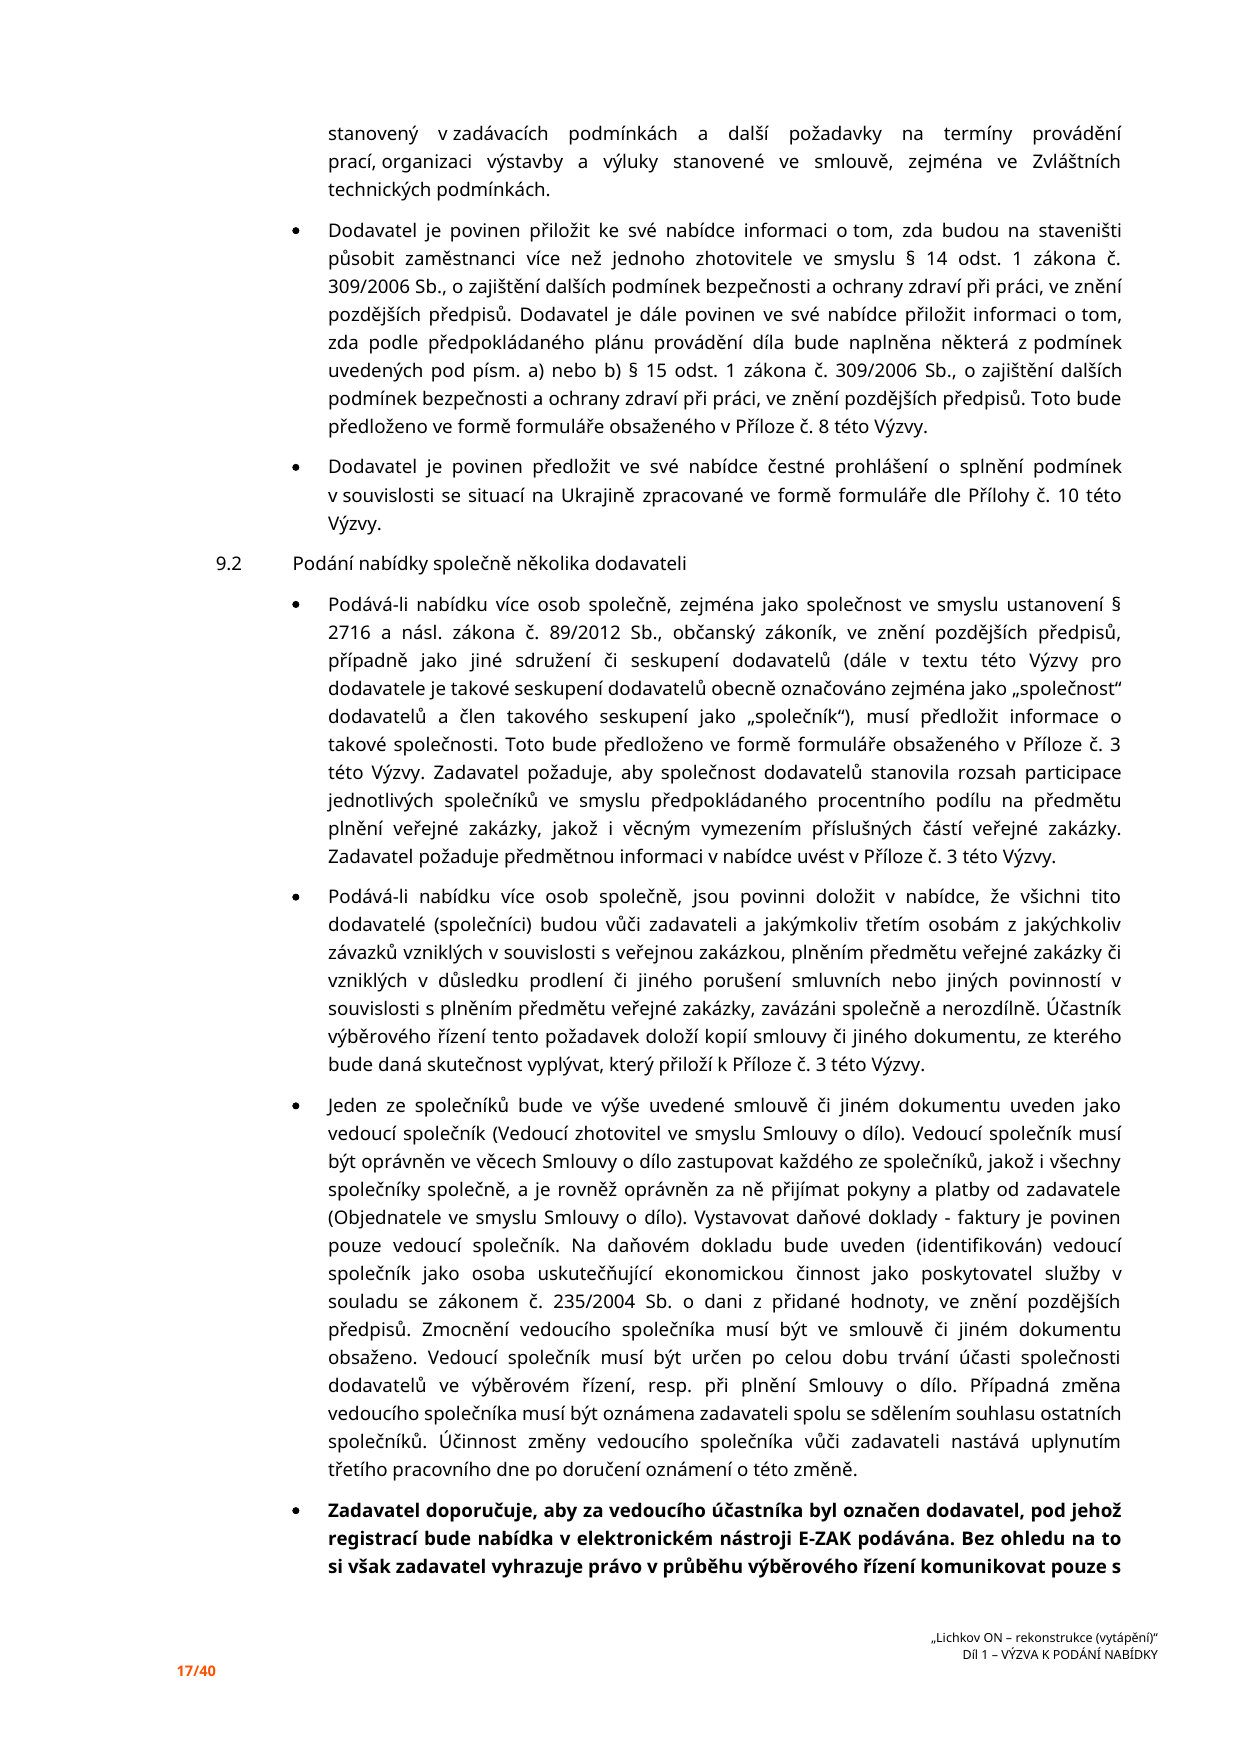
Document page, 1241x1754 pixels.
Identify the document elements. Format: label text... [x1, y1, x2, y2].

text Dodavatel je povinen přiložit ke své nabídce informaci o tom, zda budou na staveništi působit zaměstnanci více než jednoho zhotovitele ve smyslu § 14 odst. 1 zákona č. 309/2006 Sb., o zajištění dalších podmínek bezpečnosti a ochrany zdraví při práci, ve znění pozdějších předpisů. Dodavatel je dále povinen ve své nabídce přiložit informaci o tom, zda podle předpokládaného plánu provádění díla bude naplněna některá z podmínek uvedených pod písm. a) nebo b) § 15 odst. 1 zákona č. 309/2006 Sb., o zajištění dalších podmínek bezpečnosti a ochrany zdraví při práci, ve znění pozdějších předpisů. Toto bude předloženo ve formě formuláře obsaženého v Příloze č. 8 této Výzvy. [292, 217, 1122, 439]
text Podává-li nabídku více osob společně, jsou povinni doložit v nabídce, že všichni tito dodavatelé (společníci) budou vůči zadavateli a jakýmkoliv třetím osobám z jakýchkoliv závazků vzniklých v souvislosti s veřejnou zakázkou, plněním předmětu veřejné zakázky či vzniklých v důsledku prodlení či jiného porušení smluvních nebo jiných povinností v souvislosti s plněním předmětu veřejné zakázky, zavázáni společně a nerozdílně. Účastník výběrového řízení tento požadavek doloží kopií smlouvy či jiného dokumentu, ze kterého bude daná skutečnost vyplývat, který přiloží k Příloze č. 3 této Výzvy. [292, 884, 1122, 1077]
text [292, 1497, 1122, 1579]
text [292, 121, 1122, 202]
text Podává-li nabídku více osob společně, zejména jako společnost ve smyslu ustanovení § 2716 a násl. zákona č. 89/2012 Sb., občanský zákoník, ve znění pozdějších předpisů, případně jako jiné sdružení či seskupení dodavatelů (dále v textu této Výzvy pro dodavatele je takové seskupení dodavatelů obecně označováno zejména jako „společnost“ dodavatelů a člen takového seskupení jako „společník“), musí předložit informace o takové společnosti. Toto bude předloženo ve formě formuláře obsaženého v Příloze č. 3 této Výzvy. Zadavatel požaduje, aby společnost dodavatelů stanovila rozsah participace jednotlivých společníků ve smyslu předpokládaného procentního podílu na předmětu plnění veřejné zakázky, jakož i věcným vymezením příslušných částí veřejné zakázky. Zadavatel požaduje předmětnou informaci v nabídce uvést v Příloze č. 3 této Výzvy. [292, 591, 1122, 869]
text Jeden ze společníků bude ve výše uvedené smlouvě či jiném dokumentu uveden jako vedoucí společník (Vedoucí zhotovitel ve smyslu Smlouvy o dílo). Vedoucí společník musí být oprávněn ve věcech Smlouvy o dílo zastupovat každého ze společníků, jakož i všechny společníky společně, a je rovněž oprávněn za ně přijímat pokyny a platby od zadavatele (Objednatele ve smyslu Smlouvy o dílo). Vystavovat daňové doklady - faktury je povinen pouze vedoucí společník. Na daňovém dokladu bude uveden (identifikován) vedoucí společník jako osoba uskutečňující ekonomickou činnost jako poskytovatel služby v souladu se zákonem č. 235/2004 Sb. o dani z přidané hodnoty, ve znění pozdějších předpisů. Zmocnění vedoucího společníka musí být ve smlouvě či jiném dokumentu obsaženo. Vedoucí společník musí být určen po celou dobu trvání účasti společnosti dodavatelů ve výběrovém řízení, resp. při plnění Smlouvy o dílo. Případná změna vedoucího společníka musí být oznámena zadavateli spolu se sdělením souhlasu ostatních společníků. Účinnost změny vedoucího společníka vůči zadavateli nastává uplynutím třetího pracovního dne po doručení oznámení o této změně. [292, 1092, 1122, 1482]
text Dodavatel je povinen předložit ve své nabídce čestné prohlášení o splnění podmínek v souvislosti se situací na Ukrajině zpracované ve formě formuláře dle Přílohy č. 10 této Výzvy. [292, 454, 1122, 535]
text Podání nabídky společně několika dodavateli [216, 550, 1122, 576]
